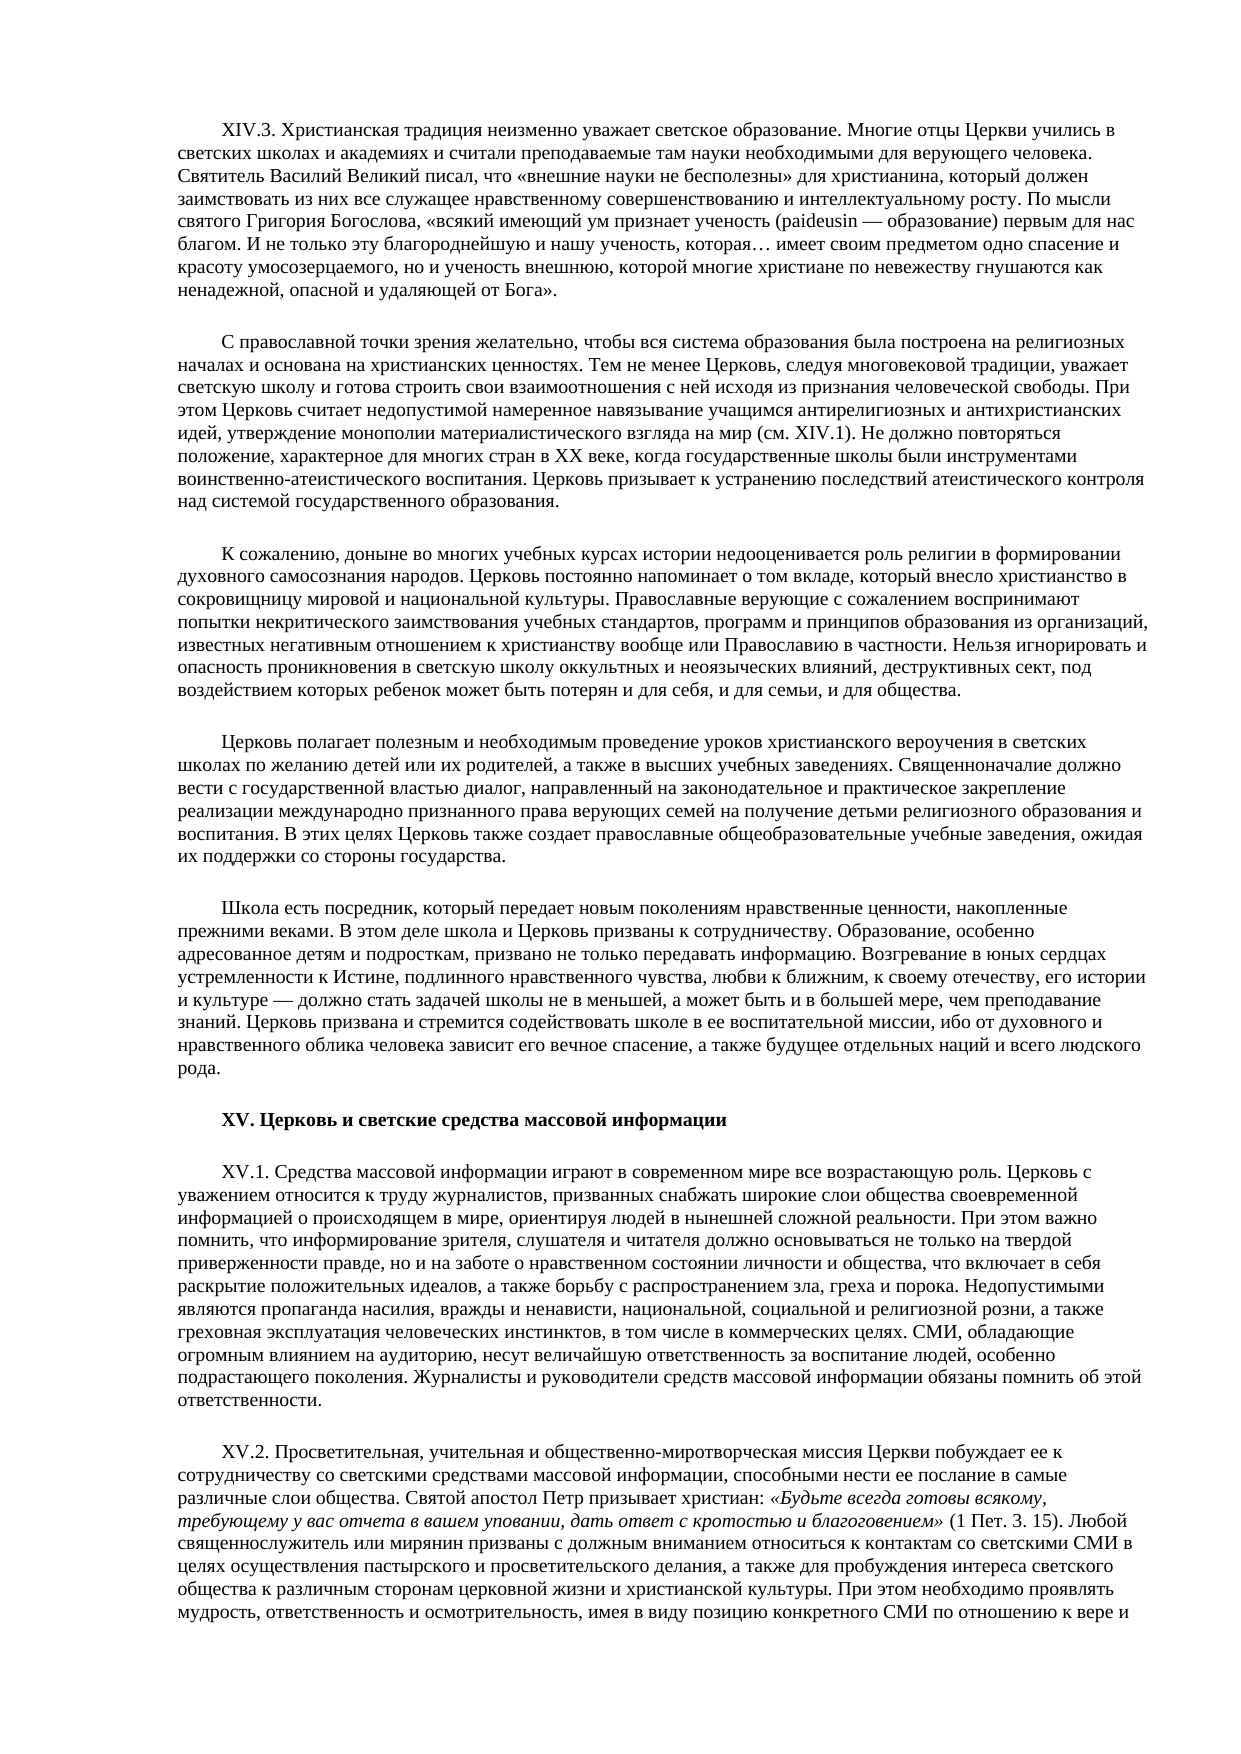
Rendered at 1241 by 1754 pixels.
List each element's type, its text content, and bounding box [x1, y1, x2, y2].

text Церковь полагает полезным и необходимым проведение уроков христианского вероучения в светских школах по желанию детей или их родителей, а также в высших учебных заведениях. Священноначалие должно вести с государственной властью диалог, направленный на законодательное и практическое закрепление реализации международно признанного права верующих семей на получение детьми религиозного образования и воспитания. В этих целях Церковь также создает православные общеобразовательные учебные заведения, ожидая их поддержки со стороны государства. [177, 730, 1152, 867]
text XV. Церковь и светские средства массовой информации [177, 1108, 1152, 1131]
text XV.1. Средства массовой информации играют в современном мире все возрастающую роль. Церковь с уважением относится к труду журналистов, призванных снабжать широкие слои общества своевременной информацией о происходящем в мире, ориентируя людей в нынешней сложной реальности. При этом важно помнить, что информирование зрителя, слушателя и читателя должно основываться не только на твердой приверженности правде, но и на заботе о нравственном состоянии личности и общества, что включает в себя раскрытие положительных идеалов, а также борьбу с распространением зла, греха и порока. Недопустимыми являются пропаганда насилия, вражды и ненависти, национальной, социальной и религиозной розни, а также греховная эксплуатация человеческих инстинктов, в том числе в коммерческих целях. СМИ, обладающие огромным влиянием на аудиторию, несут величайшую ответственность за воспитание людей, особенно подрастающего поколения. Журналисты и руководители средств массовой информации обязаны помнить об этой ответственности. [177, 1160, 1152, 1411]
text Школа есть посредник, который передает новым поколениям нравственные ценности, накопленные прежними веками. В этом деле школа и Церковь призваны к сотрудничеству. Образование, особенно адресованное детям и подросткам, призвано не только передавать информацию. Возгревание в юных сердцах устремленности к Истине, подлинного нравственного чувства, любви к ближним, к своему отечеству, его истории и культуре — должно стать задачей школы не в меньшей, а может быть и в большей мере, чем преподавание знаний. Церковь призвана и стремится содействовать школе в ее воспитательной миссии, ибо от духовного и нравственного облика человека зависит его вечное спасение, а также будущее отдельных наций и всего людского рода. [177, 896, 1152, 1079]
text С православной точки зрения желательно, чтобы вся система образования была построена на религиозных началах и основана на христианских ценностях. Тем не менее Церковь, следуя многовековой традиции, уважает светскую школу и готова строить свои взаимоотношения с ней исходя из признания человеческой свободы. При этом Церковь считает недопустимой намеренное навязывание учащимся антирелигиозных и антихристианских идей, утверждение монополии материалистического взгляда на мир (см. XIV.1). Не должно повторяться положение, характерное для многих стран в ХХ веке, когда государственные школы были инструментами воинственно-атеистического воспитания. Церковь призывает к устранению последствий атеистического контроля над системой государственного образования. [177, 330, 1152, 512]
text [177, 1440, 1152, 1623]
text К сожалению, доныне во многих учебных курсах истории недооценивается роль религии в формировании духовного самосознания народов. Церковь постоянно напоминает о том вкладе, который внесло христианство в сокровищницу мировой и национальной культуры. Православные верующие с сожалением воспринимают попытки некритического заимствования учебных стандартов, программ и принципов образования из организаций, известных негативным отношением к христианству вообще или Православию в частности. Нельзя игнорировать и опасность проникновения в светскую школу оккультных и неоязыческих влияний, деструктивных сект, под воздействием которых ребенок может быть потерян и для себя, и для семьи, и для общества. [177, 541, 1152, 701]
text XIV.3. Христианская традиция неизменно уважает светское образование. Многие отцы Церкви учились в светских школах и академиях и считали преподаваемые там науки необходимыми для верующего человека. Святитель Василий Великий писал, что «внешние науки не бесполезны» для христианина, который должен заимствовать из них все служащее нравственному совершенствованию и интеллектуальному росту. По мысли святого Григория Богослова, «всякий имеющий ум признает ученость (paideusin — образование) первым для нас благом. И не только эту благороднейшую и нашу ученость, которая… имеет своим предметом одно спасение и красоту умосозерцаемого, но и ученость внешнюю, которой многие христиане по невежеству гнушаются как ненадежной, опасной и удаляющей от Бога». [177, 118, 1152, 301]
